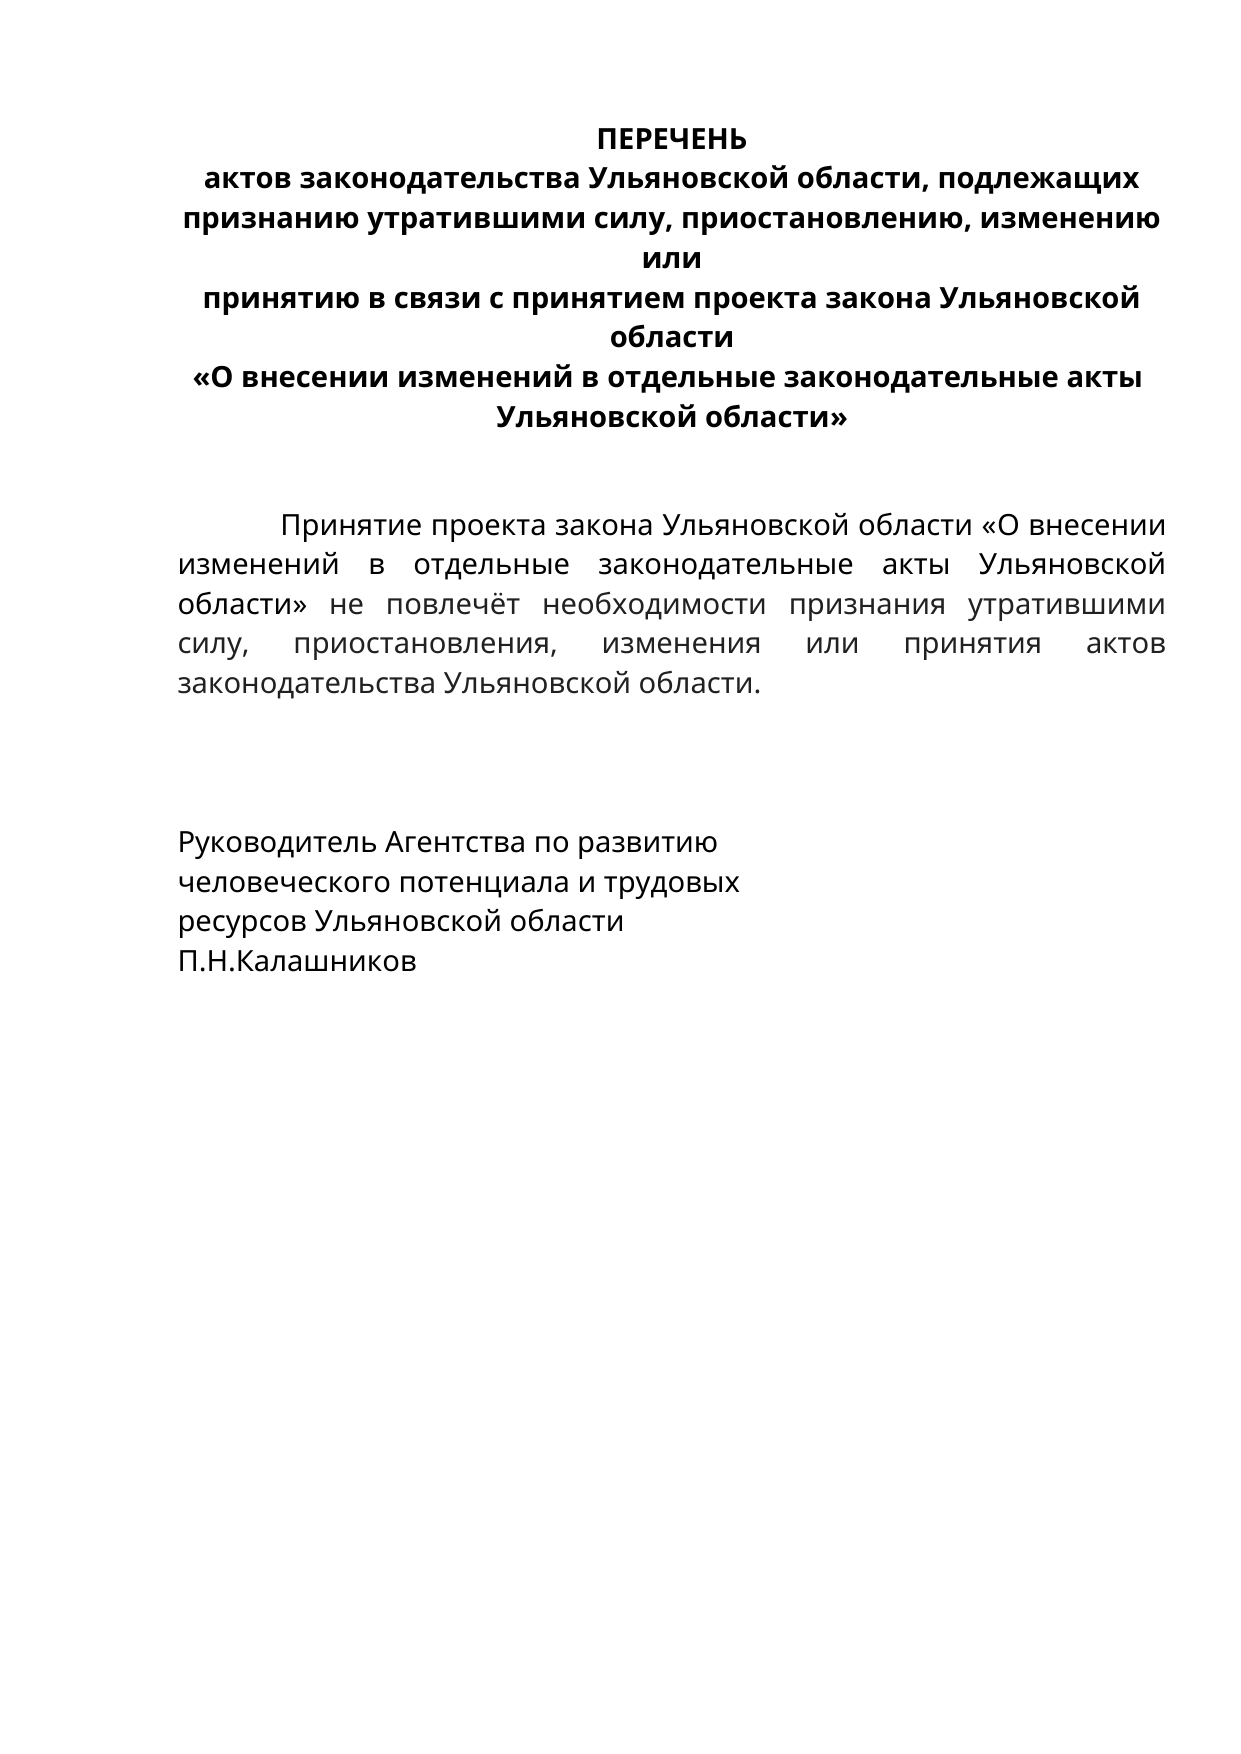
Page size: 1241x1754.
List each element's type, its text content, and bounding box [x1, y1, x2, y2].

text принятию в связи с принятием проекта закона Ульяновской области [177, 277, 1167, 356]
text актов законодательства Ульяновской области, подлежащих [177, 158, 1167, 197]
text «О внесении изменений в отдельные законодательные акты Ульяновской области» [177, 356, 1167, 436]
text Руководитель Агентства по развитию [177, 821, 1167, 861]
text признанию утратившими силу, приостановлению, изменению или [177, 197, 1167, 277]
text Принятие проекта закона Ульяновской области «О внесении изменений в отдельные законодательные акты Ульяновской области» не повлечёт необходимости признания утратившими силу, приостановления, изменения или принятия актов законодательства Ульяновской области. [177, 504, 1167, 623]
subtitle ПЕРЕЧЕНЬ [177, 118, 1167, 158]
text ресурсов Ульяновской области П.Н.Калашников [177, 901, 1167, 980]
text Принятие проекта закона Ульяновской области «О внесении изменений в отдельные законодательные акты Ульяновской области» не повлечёт необходимости признания утратившими силу, приостановления, изменения или принятия актов законодательства Ульяновской области. [177, 662, 1167, 702]
text человеческого потенциала и трудовых [177, 861, 1167, 901]
